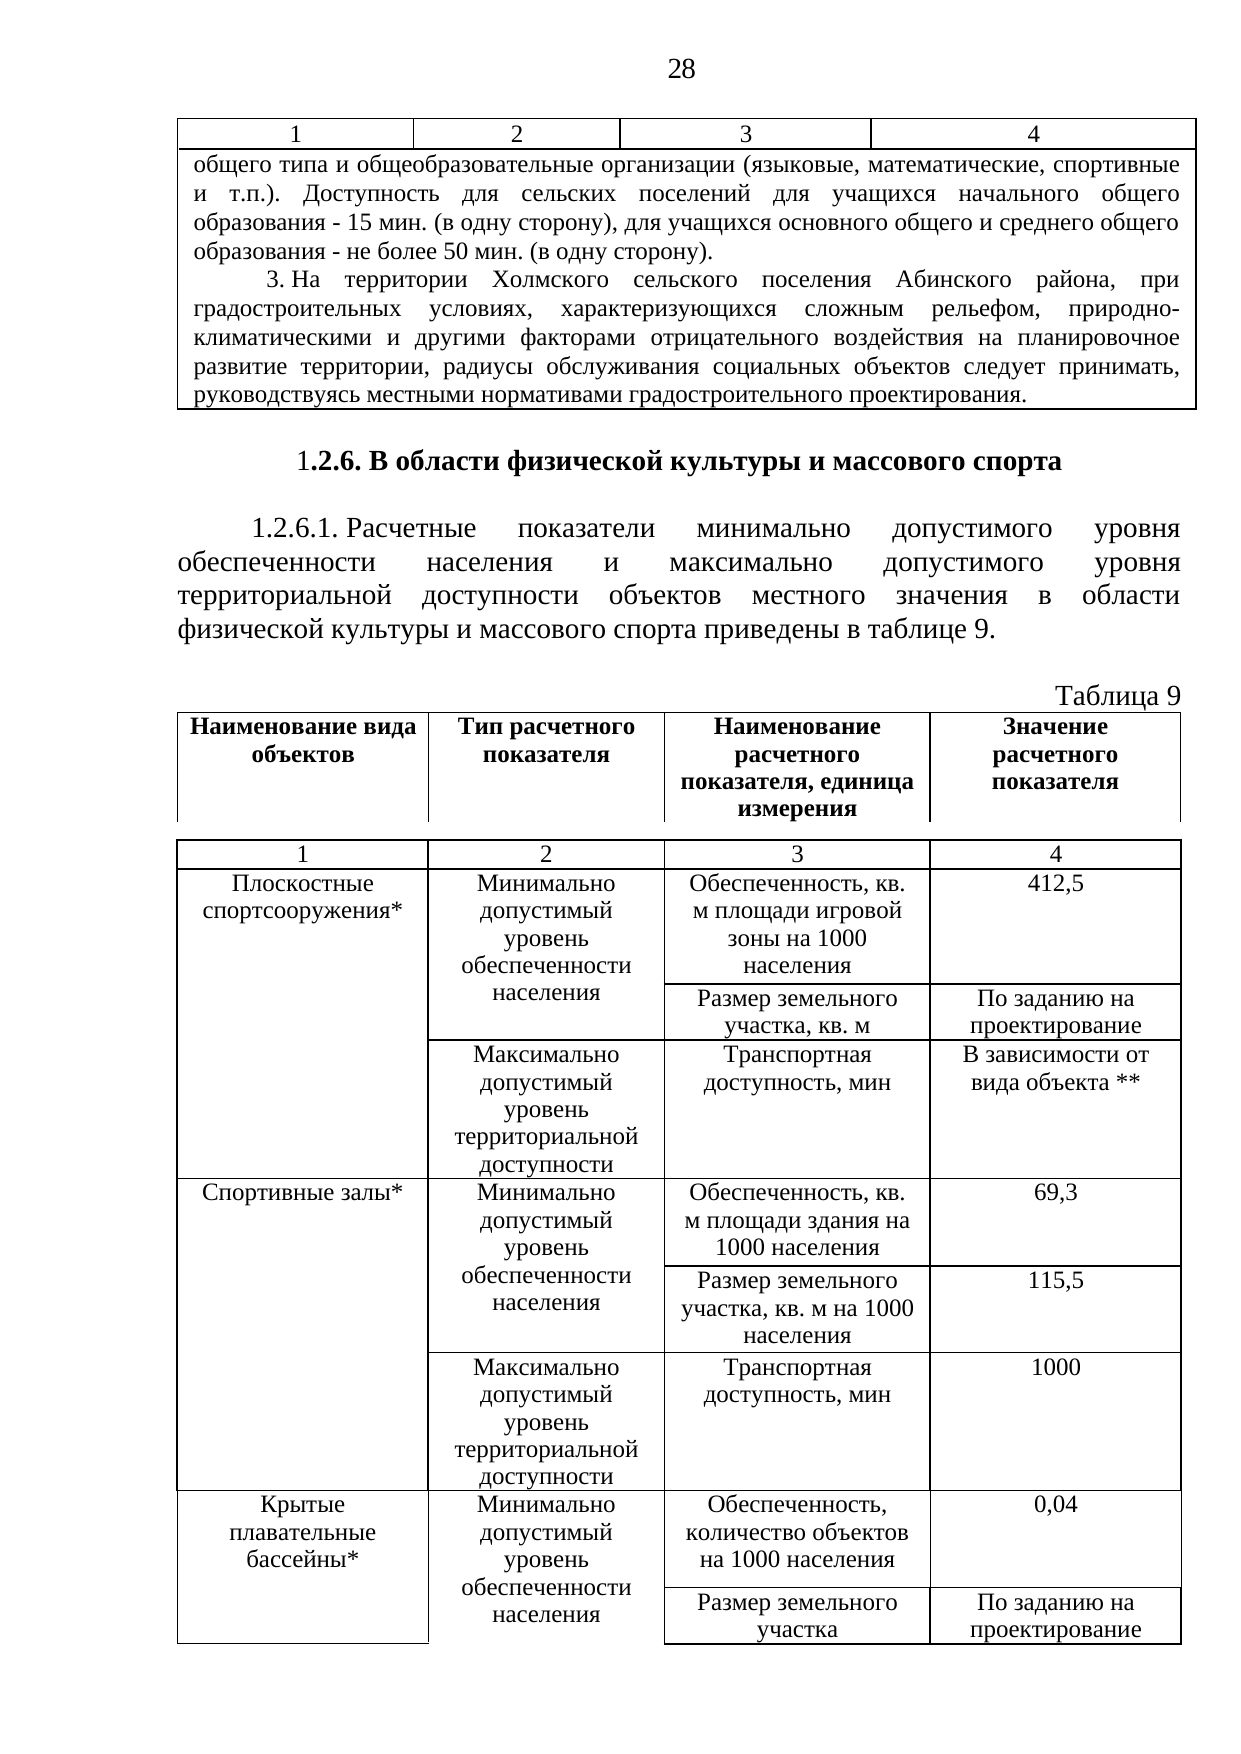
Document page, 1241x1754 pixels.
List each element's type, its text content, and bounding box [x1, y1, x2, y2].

text 1.2.6. В области физической культуры и массового спорта [177, 443, 1181, 477]
table_cell Обеспеченность, кв. м площади здания на 1000 населения [665, 1179, 929, 1265]
table_header Наименование расчетного показателя, единица измерения [665, 713, 929, 822]
text 1.2.6.1. Расчетные показатели минимально допустимого уровня обеспеченности населения и максимально допустимого уровня территориальной доступности объектов местного значения в области физической культуры и массового спорта приведены в таблице 9. [177, 510, 1181, 644]
table_cell 115,5 [931, 1267, 1180, 1352]
table_header 4 [872, 119, 1195, 148]
table_cell 69,3 [931, 1179, 1180, 1265]
table_cell Размер земельного участка [665, 1588, 929, 1643]
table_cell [428, 1491, 664, 1643]
table_header 2 [429, 841, 664, 868]
table_header 3 [621, 119, 870, 148]
table_cell По заданию на проектирование [931, 1588, 1180, 1643]
table_cell Максимально допустимый уровень территориальной доступности [429, 1041, 664, 1177]
text Таблица 9 [177, 678, 1181, 712]
table_cell Максимально допустимый уровень территориальной доступности [429, 1353, 664, 1490]
table_cell По заданию на проектирование [931, 985, 1180, 1039]
table_header Наименование вида объектов [178, 713, 428, 822]
table_cell Транспортная доступность, мин [665, 1041, 929, 1177]
table_cell В зависимости от вида объекта ** [931, 1041, 1180, 1177]
table_header 1 [178, 119, 413, 148]
table_cell 412,5 [931, 870, 1180, 983]
table_cell Размер земельного участка, кв. м [665, 985, 929, 1039]
table_cell 0,04 [931, 1491, 1181, 1587]
table_header 1 [178, 841, 427, 868]
table_cell 1000 [931, 1353, 1180, 1490]
table_header Тип расчетного показателя [429, 713, 664, 822]
table_cell Плоскостные спортсооружения* [178, 870, 427, 1177]
table_cell Транспортная доступность, мин [665, 1353, 929, 1490]
table_header 2 [414, 119, 619, 148]
table_cell Минимально допустимый уровень обеспеченности населения [429, 1179, 664, 1352]
table_header 3 [665, 841, 929, 868]
table_cell Обеспеченность, кв. м площади игровой зоны на 1000 населения [665, 870, 929, 983]
table_cell Размер земельного участка, кв. м на 1000 населения [665, 1267, 929, 1352]
table_cell Минимально допустимый уровень обеспеченности населения [429, 870, 664, 1039]
table_cell Спортивные залы* [178, 1179, 427, 1490]
table_cell Крытые плавательные бассейны* [178, 1491, 428, 1643]
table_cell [178, 149, 1195, 408]
table_header 4 [931, 841, 1180, 868]
table_cell Обеспеченность, количество объектов на 1000 населения [665, 1491, 930, 1587]
table_header Значение расчетного показателя [931, 713, 1180, 822]
